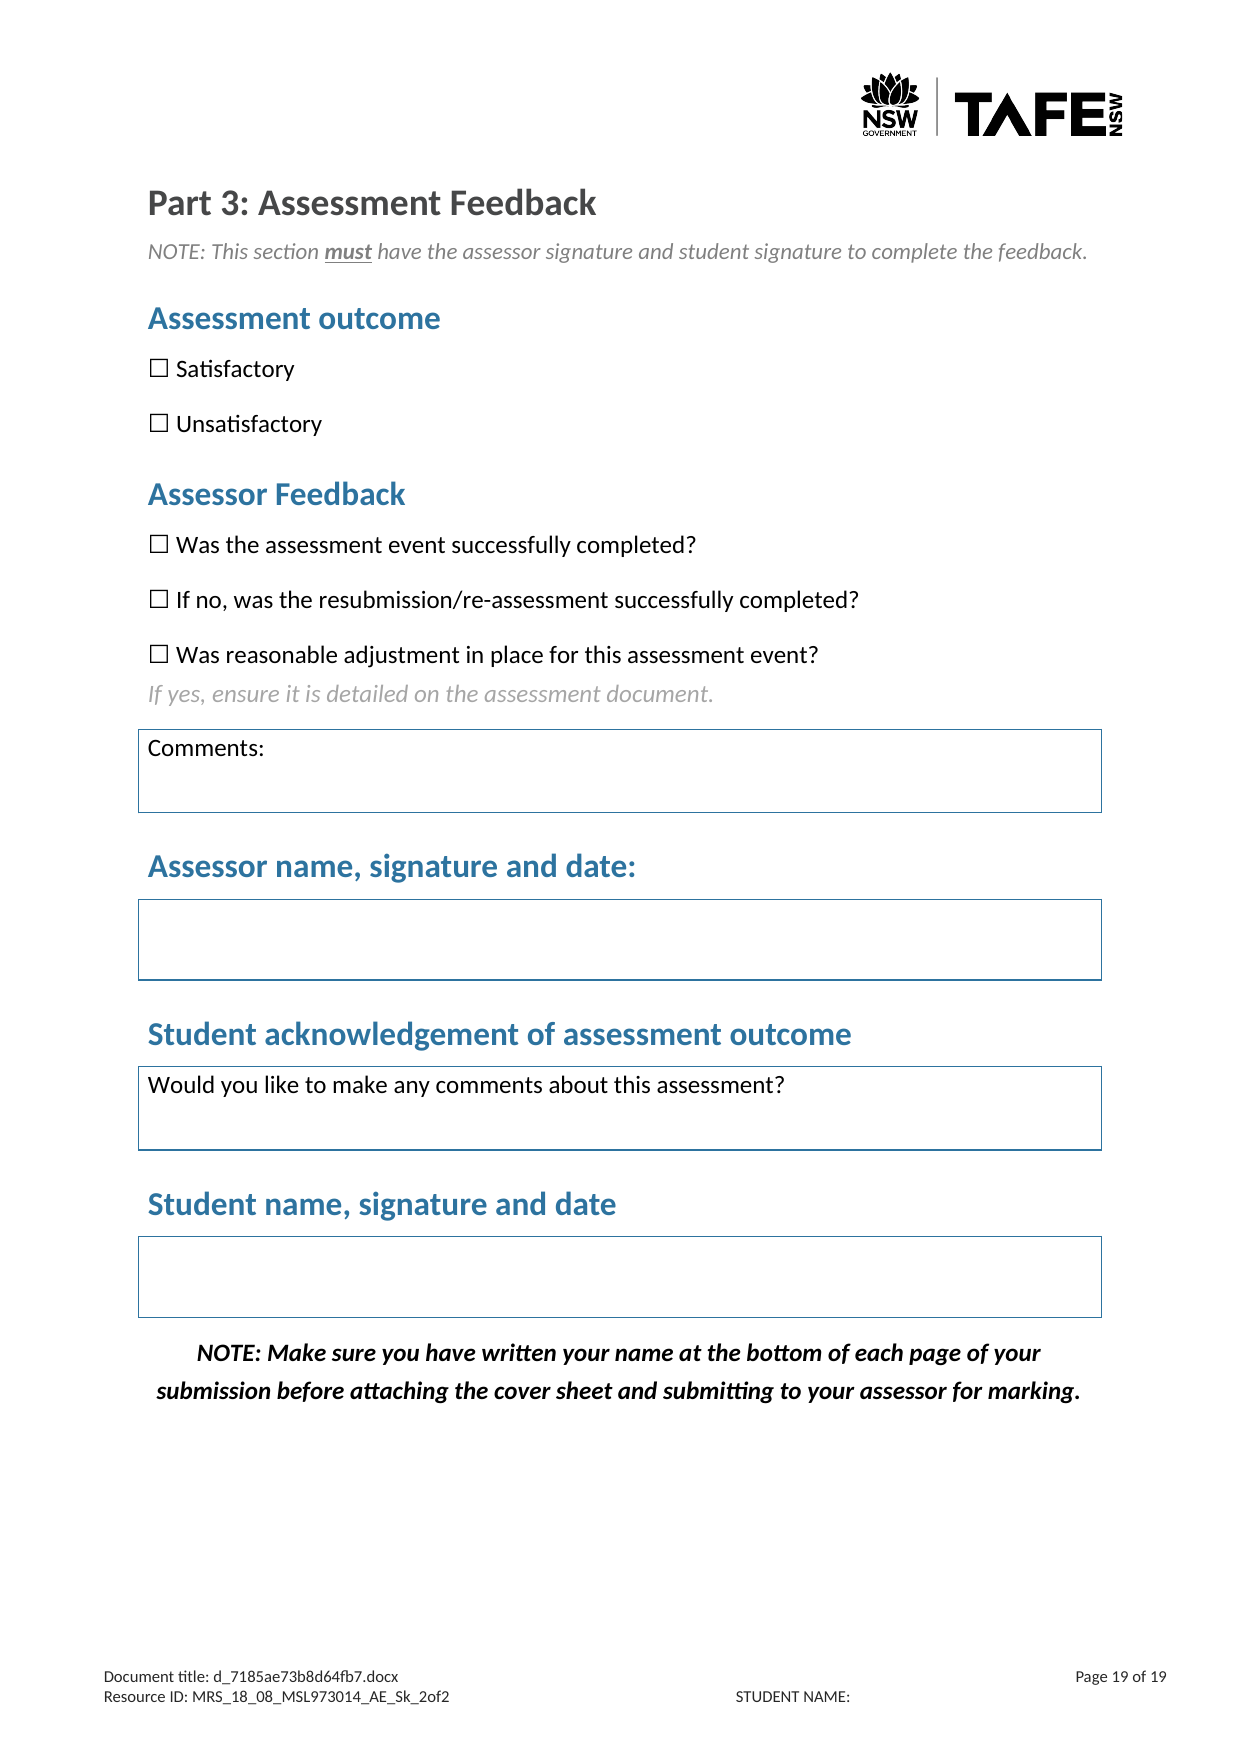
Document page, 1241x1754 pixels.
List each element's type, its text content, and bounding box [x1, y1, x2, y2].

text Comments: [139, 730, 1101, 762]
text NOTE: Make sure you have written your name at the bottom of each page of your submission before attaching the cover sheet and submitting to your assessor for marking. [148, 1337, 1092, 1406]
text Was the assessment event successfully completed? [148, 526, 1092, 560]
subtitle Assessor Feedback [148, 473, 1092, 514]
subtitle Assessment outcome [148, 297, 1092, 338]
subtitle Part 3: Assessment Feedback [148, 179, 1092, 225]
text If no, was the resubmission/re-assessment successfully completed? [148, 581, 1092, 615]
text Unsatisfactory [148, 406, 1092, 440]
text Satisfactory [148, 351, 1092, 385]
picture [861, 71, 1123, 137]
text Would you like to make any comments about this assessment? [139, 1067, 1101, 1099]
text Was reasonable adjustment in place for this assessment event? If yes, ensure it is detailed on the assessment document. [148, 636, 1092, 708]
subtitle Assessor name, signature and date: [148, 846, 1092, 886]
subtitle Student acknowledgement of assessment outcome [148, 1012, 1092, 1053]
subtitle Student name, signature and date [148, 1183, 1092, 1223]
text NOTE: This section must have the assessor signature and student signature to complete the feedback. [148, 237, 1092, 265]
